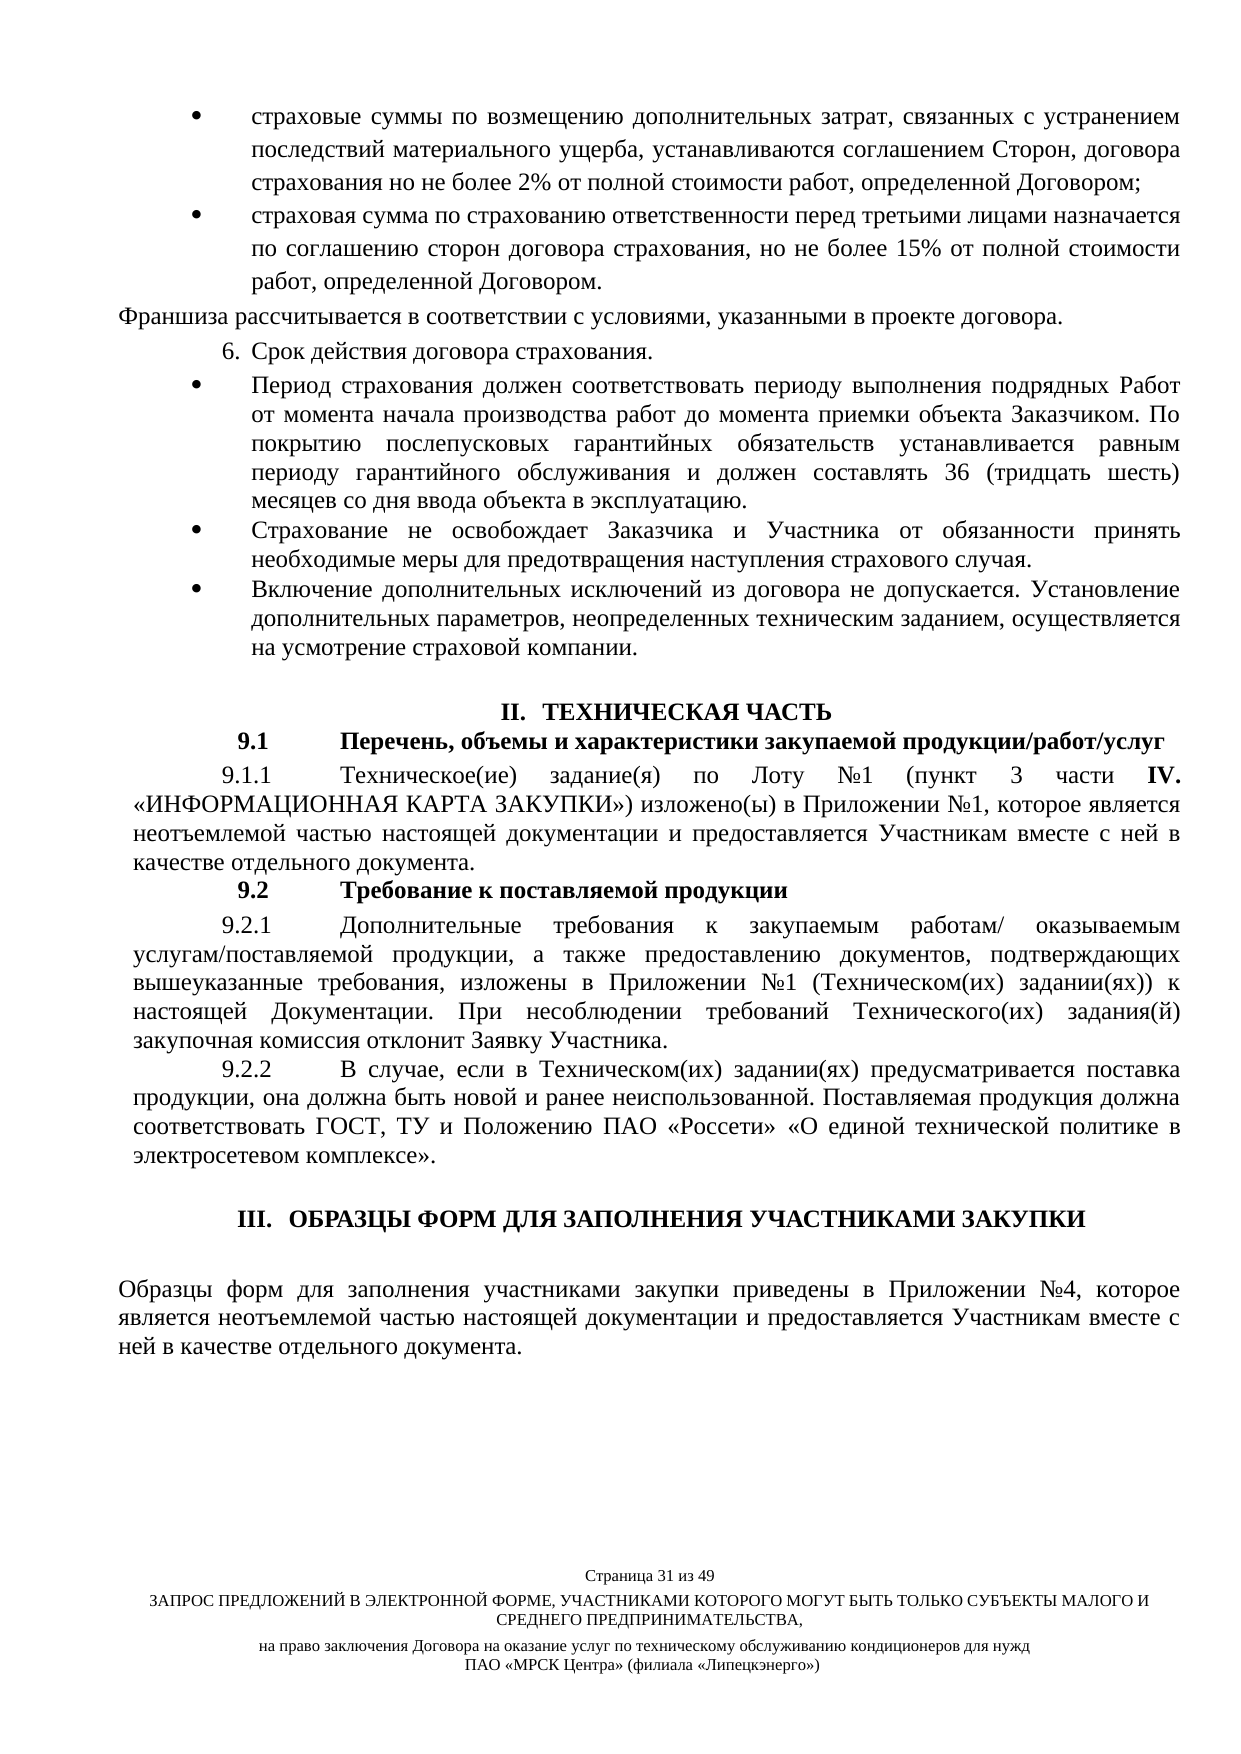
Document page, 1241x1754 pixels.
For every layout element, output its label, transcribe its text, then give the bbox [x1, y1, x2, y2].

subtitle ОБРАЗЦЫ ФОРМ ДЛЯ ЗАПОЛНЕНИЯ УЧАСТНИКАМИ ЗАКУПКИ [118, 1204, 1181, 1232]
subtitle Техническое(ие) задание(я) по Лоту №1 (пункт 3 части IV. «ИНФОРМАЦИОННАЯ КАРТА ЗАКУПКИ») изложено(ы) в Приложении №1, которое является неотъемлемой частью настоящей документации и предоставляется Участникам вместе с ней в качестве отдельного документа. [133, 760, 1181, 875]
subtitle Требование к поставляемой продукции [178, 875, 1181, 904]
list Включение дополнительных исключений из договора не допускается. Установление дополнительных параметров, неопределенных техническим заданием, осуществляется на усмотрение страховой компании. [192, 574, 1181, 661]
list страховые суммы по возмещению дополнительных затрат, связанных с устранением последствий материального ущерба, устанавливаются соглашением Сторон, договора страхования но не более 2% от полной стоимости работ, определенной Договором; [192, 101, 1181, 196]
subtitle Образцы форм для заполнения участниками закупки приведены в Приложении №4, которое является неотъемлемой частью настоящей документации и предоставляется Участникам вместе с ней в качестве отдельного документа. [118, 1274, 1181, 1360]
list страховая сумма по страхованию ответственности перед третьими лицами назначается по соглашению сторон договора страхования, но не более 15% от полной стоимости работ, определенной Договором. [192, 200, 1181, 295]
list Страхование не освобождает Заказчика и Участника от обязанности принять необходимые меры для предотвращения наступления страхового случая. [192, 516, 1181, 573]
subtitle Дополнительные требования к закупаемым работам/ оказываемым услугам/поставляемой продукции, а также предоставлению документов, подтверждающих вышеуказанные требования, изложены в Приложении №1 (Техническом(их) задании(ях)) к настоящей Документации. При несоблюдении требований Технического(их) задания(й) закупочная комиссия отклонит Заявку Участника. [133, 910, 1181, 1054]
subtitle В случае, если в Техническом(их) задании(ях) предусматривается поставка продукции, она должна быть новой и ранее неиспользованной. Поставляемая продукция должна соответствовать ГОСТ, ТУ и Положению ПАО «Россети» «О единой технической политике в электросетевом комплексе». [133, 1054, 1181, 1169]
text Франшиза рассчитывается в соответствии с условиями, указанными в проекте договора. [118, 301, 1181, 329]
subtitle ТЕХНИЧЕСКАЯ ЧАСТЬ [118, 697, 1181, 726]
list Период страхования должен соответствовать периоду выполнения подрядных Работ от момента начала производства работ до момента приемки объекта Заказчиком. По покрытию послепусковых гарантийных обязательств устанавливается равным периоду гарантийного обслуживания и должен составлять 36 (тридцать шесть) месяцев со дня ввода объекта в эксплуатацию. [192, 370, 1181, 514]
list Срок действия договора страхования. [222, 336, 1181, 364]
subtitle Перечень, объемы и характеристики закупаемой продукции/работ/услуг [178, 726, 1181, 755]
